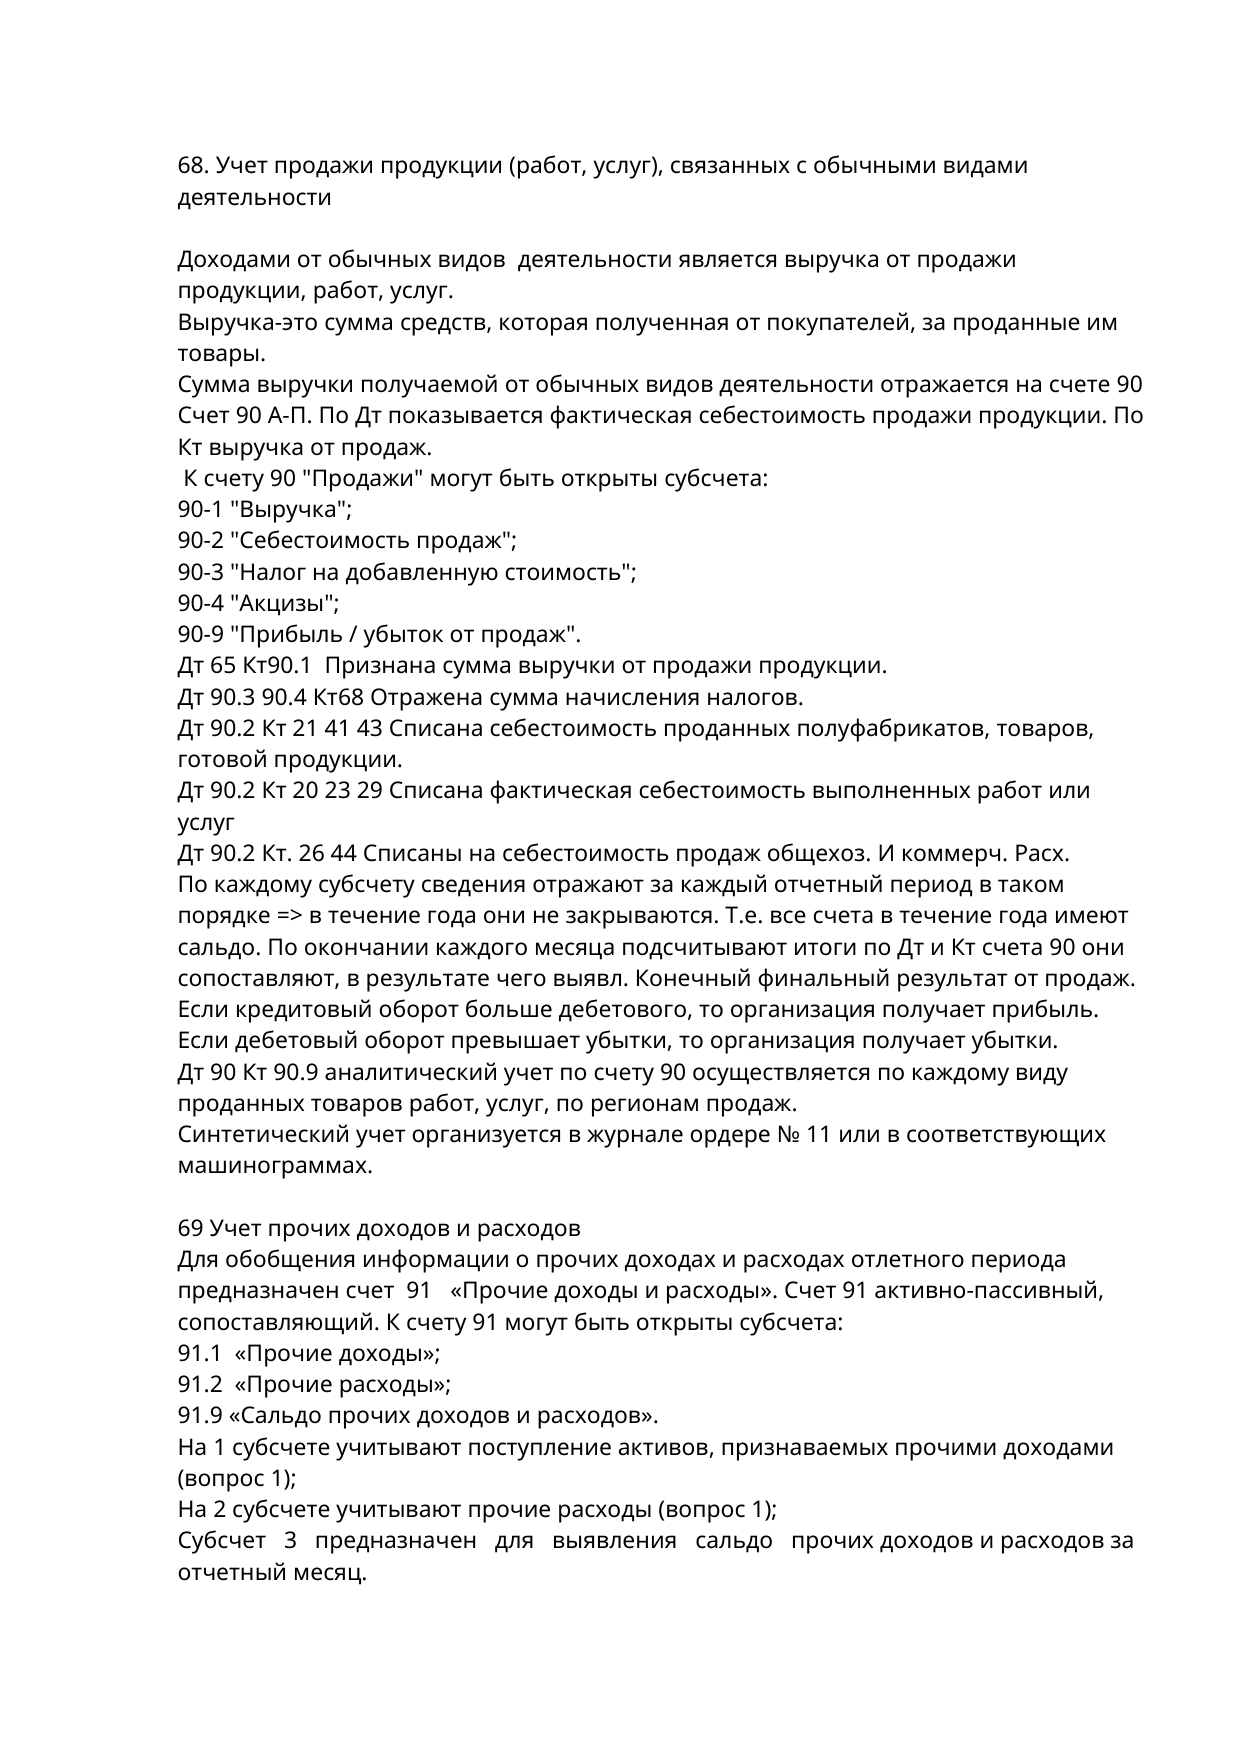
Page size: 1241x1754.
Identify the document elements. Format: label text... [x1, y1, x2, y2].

text Дт 90.3 90.4 Кт68 Отражена сумма начисления налогов. [177, 681, 1152, 712]
text Синтетический учет организуется в журнале ордере № 11 или в соответствующих машинограммах. [177, 1118, 1152, 1181]
text 91.1 «Прочие доходы»; [177, 1337, 1152, 1368]
text Если кредитовый оборот больше дебетового, то организация получает прибыль. [177, 993, 1152, 1024]
text По каждому субсчету сведения отражают за каждый отчетный период в таком порядке => в течение года они не закрываются. Т.е. все счета в течение года имеют сальдо. По окончании каждого месяца подсчитывают итоги по Дт и Кт счета 90 они сопоставляют, в результате чего выявл. Конечный финальный результат от продаж. [177, 868, 1152, 993]
text Дт 90.2 Кт 20 23 29 Списана фактическая себестоимость выполненных работ или услуг [177, 774, 1152, 837]
text 91.9 «Сальдо прочих доходов и расходов». [177, 1399, 1152, 1431]
text Для обобщения информации о прочих доходах и расходах отлетного периода предназначен счет 91 «Прочие доходы и расходы». Счет 91 активно-пассивный, сопоставляющий. К счету 91 могут быть открыты субсчета: [177, 1243, 1152, 1337]
text К счету 90 "Продажи" могут быть открыты субсчета: [177, 462, 1152, 493]
text 90-1 "Выручка"; 90-2 "Себестоимость продаж"; 90-3 "Налог на добавленную стоимость"; 90-4 "Акцизы"; 90-9 "Прибыль / убыток от продаж". [177, 493, 1152, 649]
text На 1 субсчете учитывают поступление активов, признаваемых прочими доходами (вопрос 1); [177, 1431, 1152, 1493]
text Субсчет 3 предназначен для выявления сальдо прочих доходов и расходов за отчетный месяц. [177, 1524, 1152, 1587]
text Дт 90 Кт 90.9 аналитический учет по счету 90 осуществляется по каждому виду проданных товаров работ, услуг, по регионам продаж. [177, 1056, 1152, 1118]
text 68. Учет продажи продукции (работ, услуг), связанных с обычными видами деятельности [177, 149, 1152, 212]
text Выручка-это сумма средств, которая полученная от покупателей, за проданные им товары. [177, 306, 1152, 368]
text На 2 субсчете учитывают прочие расходы (вопрос 1); [177, 1493, 1152, 1524]
text 69 Учет прочих доходов и расходов [177, 1212, 1152, 1243]
text Если дебетовый оборот превышает убытки, то организация получает убытки. [177, 1024, 1152, 1056]
text 91.2 «Прочие расходы»; [177, 1368, 1152, 1399]
text Доходами от обычных видов деятельности является выручка от продажи продукции, работ, услуг. [177, 243, 1152, 306]
text Дт 90.2 Кт. 26 44 Списаны на себестоимость продаж общехоз. И коммерч. Расх. [177, 837, 1152, 868]
text Дт 90.2 Кт 21 41 43 Списана себестоимость проданных полуфабрикатов, товаров, готовой продукции. [177, 712, 1152, 774]
text Дт 65 Кт90.1 Признана сумма выручки от продажи продукции. [177, 649, 1152, 681]
text Счет 90 А-П. По Дт показывается фактическая себестоимость продажи продукции. По Кт выручка от продаж. [177, 399, 1152, 462]
text Сумма выручки получаемой от обычных видов деятельности отражается на счете 90 [177, 368, 1152, 399]
